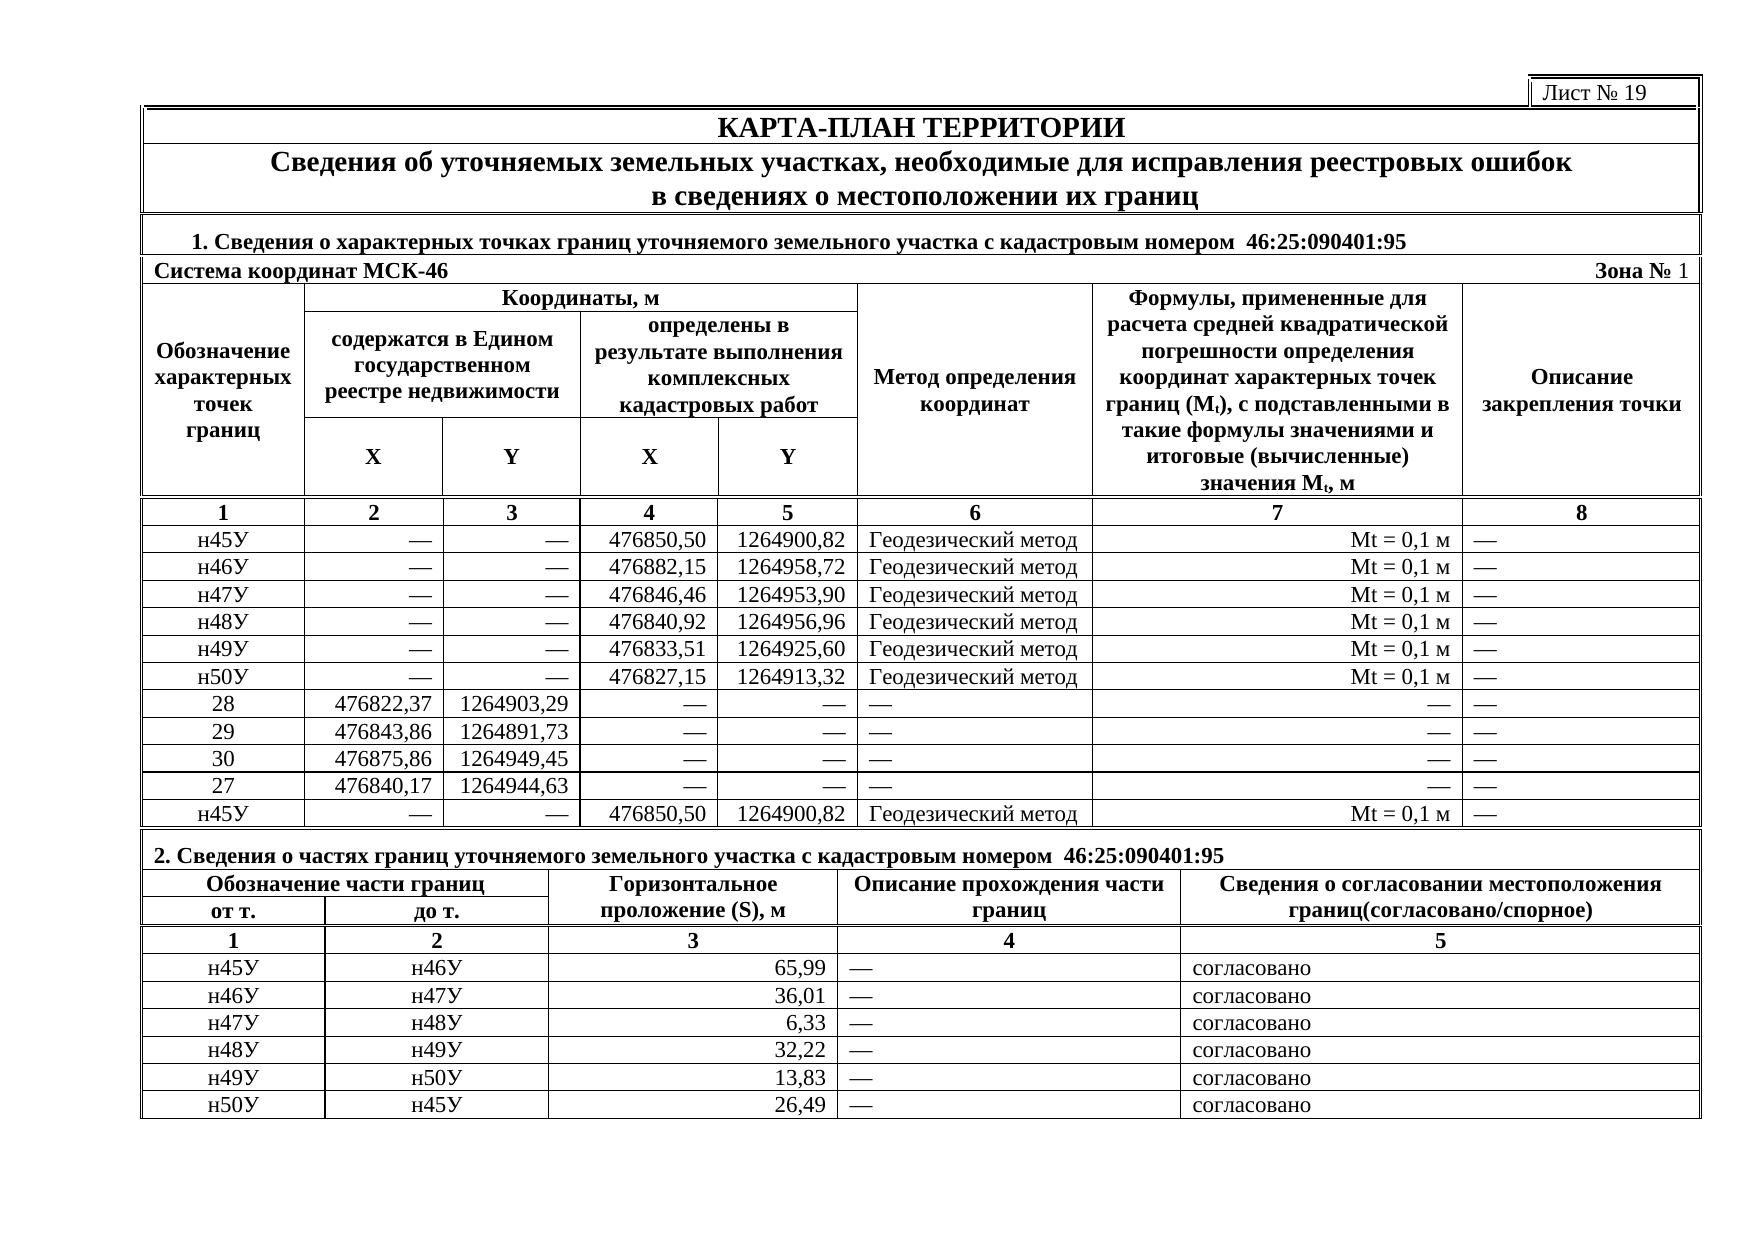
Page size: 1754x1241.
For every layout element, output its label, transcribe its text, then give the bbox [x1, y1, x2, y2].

table_cell 476875,86 [305, 745, 443, 771]
table_cell Описание закрепления точки [1463, 284, 1699, 495]
table_cell 1264891,73 [444, 718, 579, 744]
table_header 7 [1093, 499, 1462, 525]
table_cell 1264949,45 [444, 745, 579, 771]
table_cell — [838, 1064, 1180, 1090]
table_cell н45У [143, 800, 304, 826]
table_cell 6,33 [549, 1009, 837, 1036]
table_cell — [718, 718, 857, 744]
table_cell — [1463, 636, 1699, 662]
table_header Зона № 1 [857, 257, 1699, 283]
table_header 2 [326, 927, 548, 953]
table_cell от т. [143, 897, 324, 923]
table_cell н45У [326, 1091, 548, 1118]
table_cell согласовано [1181, 1037, 1699, 1063]
table_cell 1264925,60 [718, 636, 857, 662]
table_cell 476840,17 [305, 773, 443, 799]
table_cell — [1463, 745, 1699, 771]
table_cell Геодезический метод [858, 636, 1092, 662]
table_cell — [581, 745, 717, 771]
table_cell — [1093, 690, 1462, 717]
table_cell — [444, 526, 579, 552]
table_header 6 [858, 499, 1092, 525]
table_cell 476850,50 [581, 800, 717, 826]
table_cell н45У [143, 526, 304, 552]
table_cell — [1463, 581, 1699, 607]
table_cell 1264958,72 [718, 553, 857, 580]
table_cell 1264903,29 [444, 690, 579, 717]
table_cell н46У [143, 553, 304, 580]
table_cell — [581, 690, 717, 717]
table_cell Формулы, примененные для расчета средней квадратической погрешности определения координат характерных точек границ (Мt), с подставленными в такие формулы значениями и итоговые (вычисленные) значения Мt, м [1093, 284, 1462, 495]
table_cell — [838, 1037, 1180, 1063]
table_cell н50У [326, 1064, 548, 1090]
table_cell согласовано [1181, 1009, 1699, 1036]
table_cell — [1463, 553, 1699, 580]
table_cell — [444, 553, 579, 580]
table_header 2. Сведения о частях границ уточняемого земельного участка с кадастровым номером 46:25:090401:95 [143, 830, 1699, 869]
table_cell — [1463, 800, 1699, 826]
table_cell Обозначение характерных точек границ [143, 284, 304, 495]
table_cell 28 [143, 690, 304, 717]
table_cell Mt = 0,1 м [1093, 553, 1462, 580]
table_cell 476846,46 [581, 581, 717, 607]
table_cell 1264956,96 [718, 608, 857, 634]
table_header 5 [718, 499, 857, 525]
table_cell — [305, 636, 443, 662]
table_cell н49У [326, 1037, 548, 1063]
table_cell — [305, 553, 443, 580]
table_cell Геодезический метод [858, 581, 1092, 607]
table_cell Геодезический метод [858, 608, 1092, 634]
table_cell 13,83 [549, 1064, 837, 1090]
table_cell Геодезический метод [858, 553, 1092, 580]
table_cell — [305, 608, 443, 634]
table_cell н50У [143, 663, 304, 689]
table_cell X [305, 418, 442, 495]
table_cell содержатся в Едином государственном реестре недвижимости [305, 312, 580, 417]
table_cell согласовано [1181, 1064, 1699, 1090]
table_cell — [858, 718, 1092, 744]
table_cell — [1093, 745, 1462, 771]
table_cell н48У [143, 608, 304, 634]
table_cell — [444, 636, 579, 662]
table_cell н46У [143, 982, 324, 1008]
table_cell — [858, 690, 1092, 717]
table_cell 476822,37 [305, 690, 443, 717]
table_cell согласовано [1181, 1091, 1699, 1118]
table_cell 476840,92 [581, 608, 717, 634]
table_cell — [305, 663, 443, 689]
table_cell Описание прохождения части границ [838, 870, 1180, 923]
table_cell Координаты, м [305, 284, 857, 311]
table_cell — [1463, 608, 1699, 634]
table_cell — [305, 581, 443, 607]
table_cell до т. [326, 897, 548, 923]
table_cell 476882,15 [581, 553, 717, 580]
table_cell Сведения о согласовании местоположения границ(согласовано/спорное) [1181, 870, 1699, 923]
table_cell — [305, 800, 443, 826]
table_cell 1264953,90 [718, 581, 857, 607]
table_header 5 [1181, 927, 1699, 953]
table_cell — [1463, 718, 1699, 744]
table_cell X [581, 418, 718, 495]
table_cell н48У [143, 1037, 324, 1063]
table_cell — [858, 745, 1092, 771]
table_cell — [444, 663, 579, 689]
table_cell определены в результате выполнения комплексных кадастровых работ [581, 312, 857, 417]
table_cell — [1463, 773, 1699, 799]
table_cell — [444, 800, 579, 826]
table_cell н46У [326, 954, 548, 981]
table_header 3 [549, 927, 837, 953]
table_header 4 [581, 499, 717, 525]
table_cell согласовано [1181, 954, 1699, 981]
table_cell 36,01 [549, 982, 837, 1008]
table_cell Геодезический метод [858, 800, 1092, 826]
table_cell — [444, 608, 579, 634]
table_cell н50У [143, 1091, 324, 1118]
table_header 8 [1463, 499, 1699, 525]
table_header Система координат МСК-46 [143, 257, 857, 283]
table_cell 476833,51 [581, 636, 717, 662]
table_cell 1264900,82 [718, 526, 857, 552]
table_cell Mt = 0,1 м [1093, 581, 1462, 607]
table_cell — [838, 954, 1180, 981]
table_cell — [1093, 718, 1462, 744]
table_cell — [838, 1009, 1180, 1036]
table_cell — [838, 1091, 1180, 1118]
table_cell Геодезический метод [858, 663, 1092, 689]
table_header 1 [143, 927, 324, 953]
table_cell 65,99 [549, 954, 837, 981]
table_cell — [1463, 663, 1699, 689]
table_cell согласовано [1181, 982, 1699, 1008]
table_header 2 [305, 499, 443, 525]
table_cell Mt = 0,1 м [1093, 663, 1462, 689]
table_cell н48У [326, 1009, 548, 1036]
table_cell Mt = 0,1 м [1093, 636, 1462, 662]
table_cell 476843,86 [305, 718, 443, 744]
table_cell н49У [143, 636, 304, 662]
table_cell — [581, 773, 717, 799]
table_cell 30 [143, 745, 304, 771]
table_cell н45У [143, 954, 324, 981]
table_cell Mt = 0,1 м [1093, 800, 1462, 826]
table_cell Y [443, 418, 580, 495]
table_cell Обозначение части границ [143, 870, 548, 896]
table_cell 476850,50 [581, 526, 717, 552]
table_cell 29 [143, 718, 304, 744]
table_cell — [581, 718, 717, 744]
table_header 1. Сведения о характерных точках границ уточняемого земельного участка с кадастровым номером 46:25:090401:95 [143, 215, 1699, 254]
table_cell н47У [326, 982, 548, 1008]
table_cell Y [719, 418, 857, 495]
table_cell Геодезический метод [858, 526, 1092, 552]
table_cell н47У [143, 1009, 324, 1036]
table_cell 1264913,32 [718, 663, 857, 689]
table_cell — [305, 526, 443, 552]
table_cell н47У [143, 581, 304, 607]
table_cell 476827,15 [581, 663, 717, 689]
table_cell — [444, 581, 579, 607]
table_cell — [858, 773, 1092, 799]
table_header 4 [838, 927, 1180, 953]
table_header 3 [444, 499, 579, 525]
table_header 1 [143, 499, 304, 525]
table_cell — [1093, 773, 1462, 799]
table_cell — [1463, 690, 1699, 717]
table_cell Метод определения координат [858, 284, 1092, 495]
table_cell — [718, 690, 857, 717]
table_cell — [1463, 526, 1699, 552]
table_cell Mt = 0,1 м [1093, 526, 1462, 552]
table_cell 1264944,63 [444, 773, 579, 799]
table_cell н49У [143, 1064, 324, 1090]
table_cell — [718, 773, 857, 799]
table_cell 27 [143, 773, 304, 799]
table_cell — [718, 745, 857, 771]
table_cell 32,22 [549, 1037, 837, 1063]
table_cell 1264900,82 [718, 800, 857, 826]
table_cell Mt = 0,1 м [1093, 608, 1462, 634]
table_cell — [838, 982, 1180, 1008]
table_cell 26,49 [549, 1091, 837, 1118]
table_cell Горизонтальное проложение (S), м [549, 870, 837, 923]
